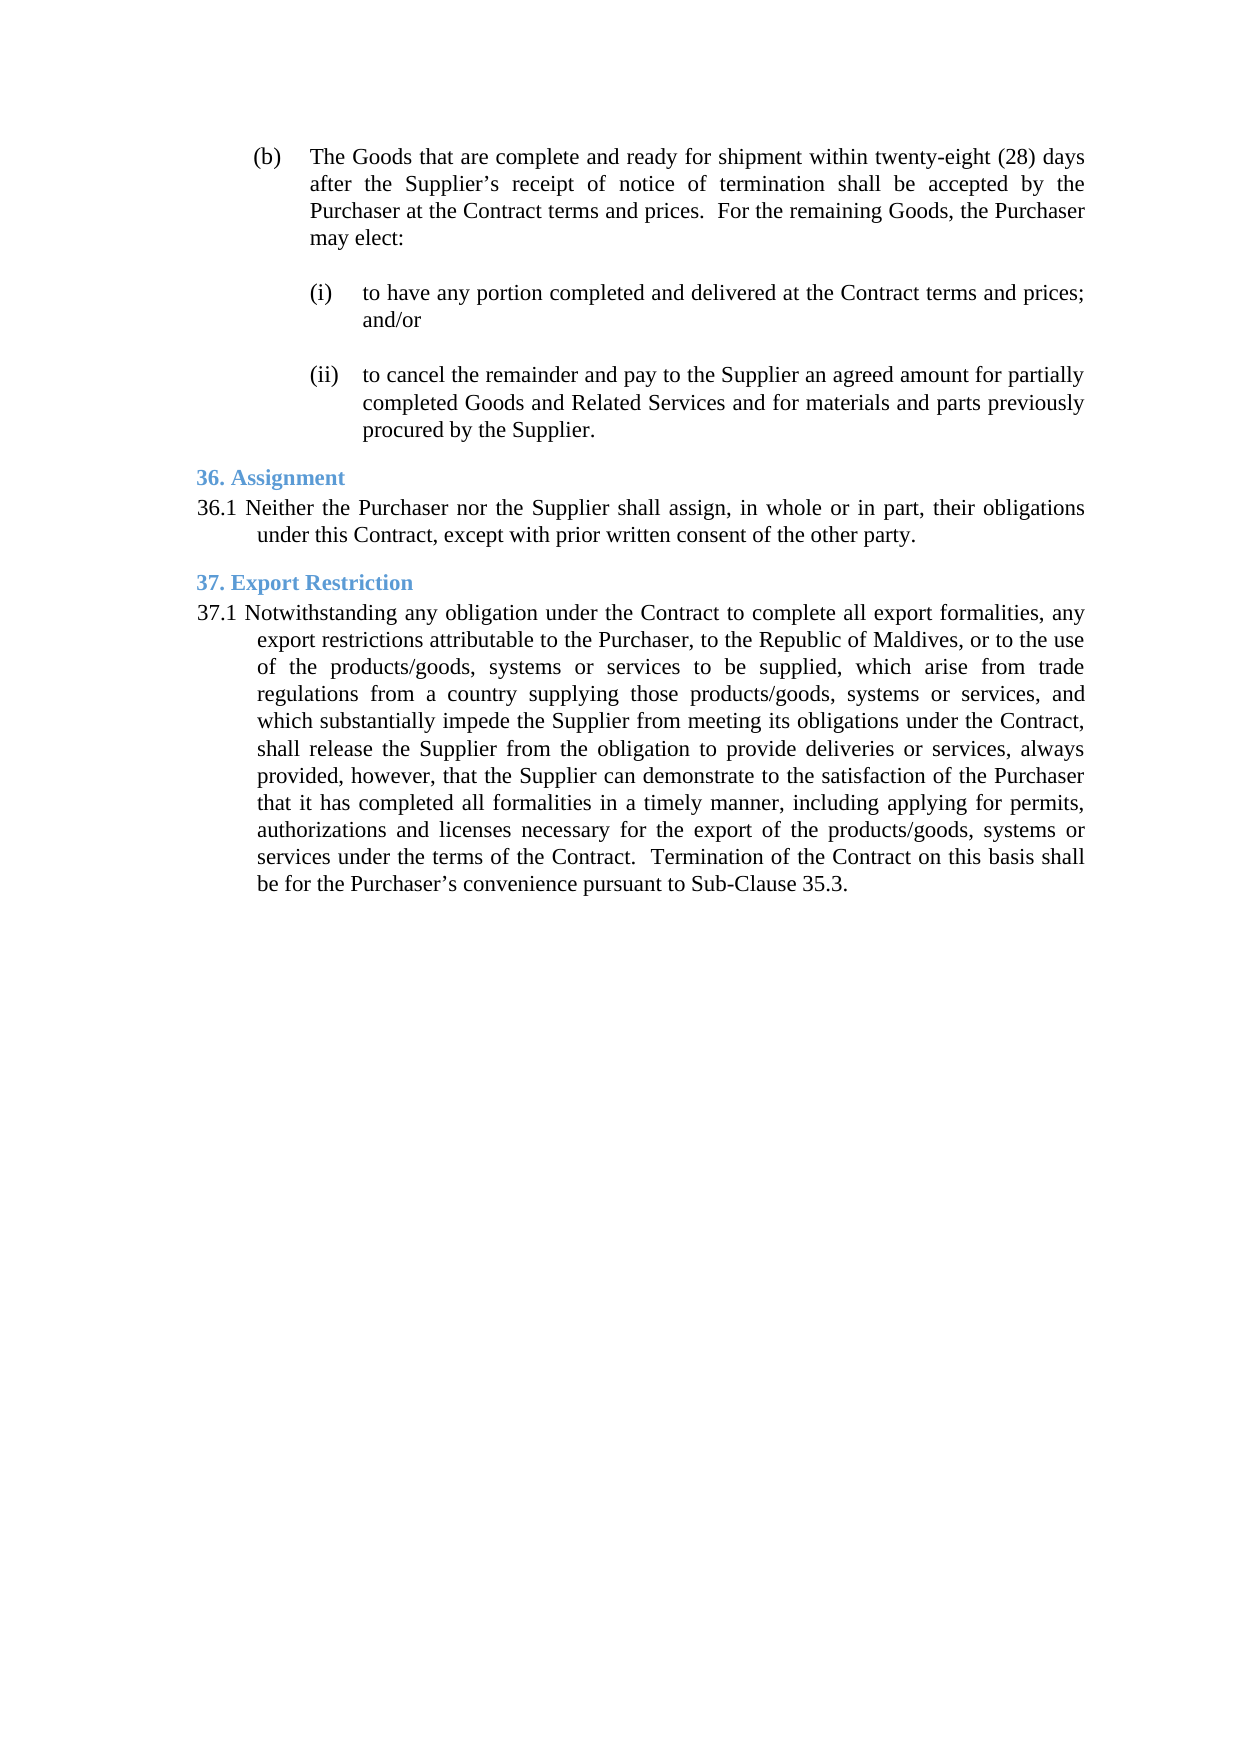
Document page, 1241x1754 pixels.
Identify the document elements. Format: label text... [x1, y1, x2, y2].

list The Goods that are complete and ready for shipment within twenty-eight (28) days after the Supplier’s receipt of notice of termination shall be accepted by the Purchaser at the Contract terms and prices. For the remaining Goods, the Purchaser may elect: [253, 142, 1086, 251]
text 37.1 Notwithstanding any obligation under the Contract to complete all export formalities, any export restrictions attributable to the Purchaser, to the Republic of Maldives, or to the use of the products/goods, systems or services to be supplied, which arise from trade regulations from a country supplying those products/goods, systems or services, and which substantially impede the Supplier from meeting its obligations under the Contract, shall release the Supplier from the obligation to provide deliveries or services, always provided, however, that the Supplier can demonstrate to the satisfaction of the Purchaser that it has completed all formalities in a timely manner, including applying for permits, authorizations and licenses necessary for the export of the products/goods, systems or services under the terms of the Contract. Termination of the Contract on this basis shall be for the Purchaser’s convenience pursuant to Sub-Clause 35.3. [197, 599, 1086, 896]
list to have any portion completed and delivered at the Contract terms and prices; and/or [309, 278, 1086, 333]
subtitle 37. Export Restriction [196, 569, 1086, 595]
list to cancel the remainder and pay to the Supplier an agreed amount for partially completed Goods and Related Services and for materials and parts previously procured by the Supplier. [309, 361, 1086, 442]
text 36.1 Neither the Purchaser nor the Supplier shall assign, in whole or in part, their obligations under this Contract, except with prior written consent of the other party. [197, 494, 1086, 547]
subtitle 36. Assignment [196, 464, 1086, 490]
